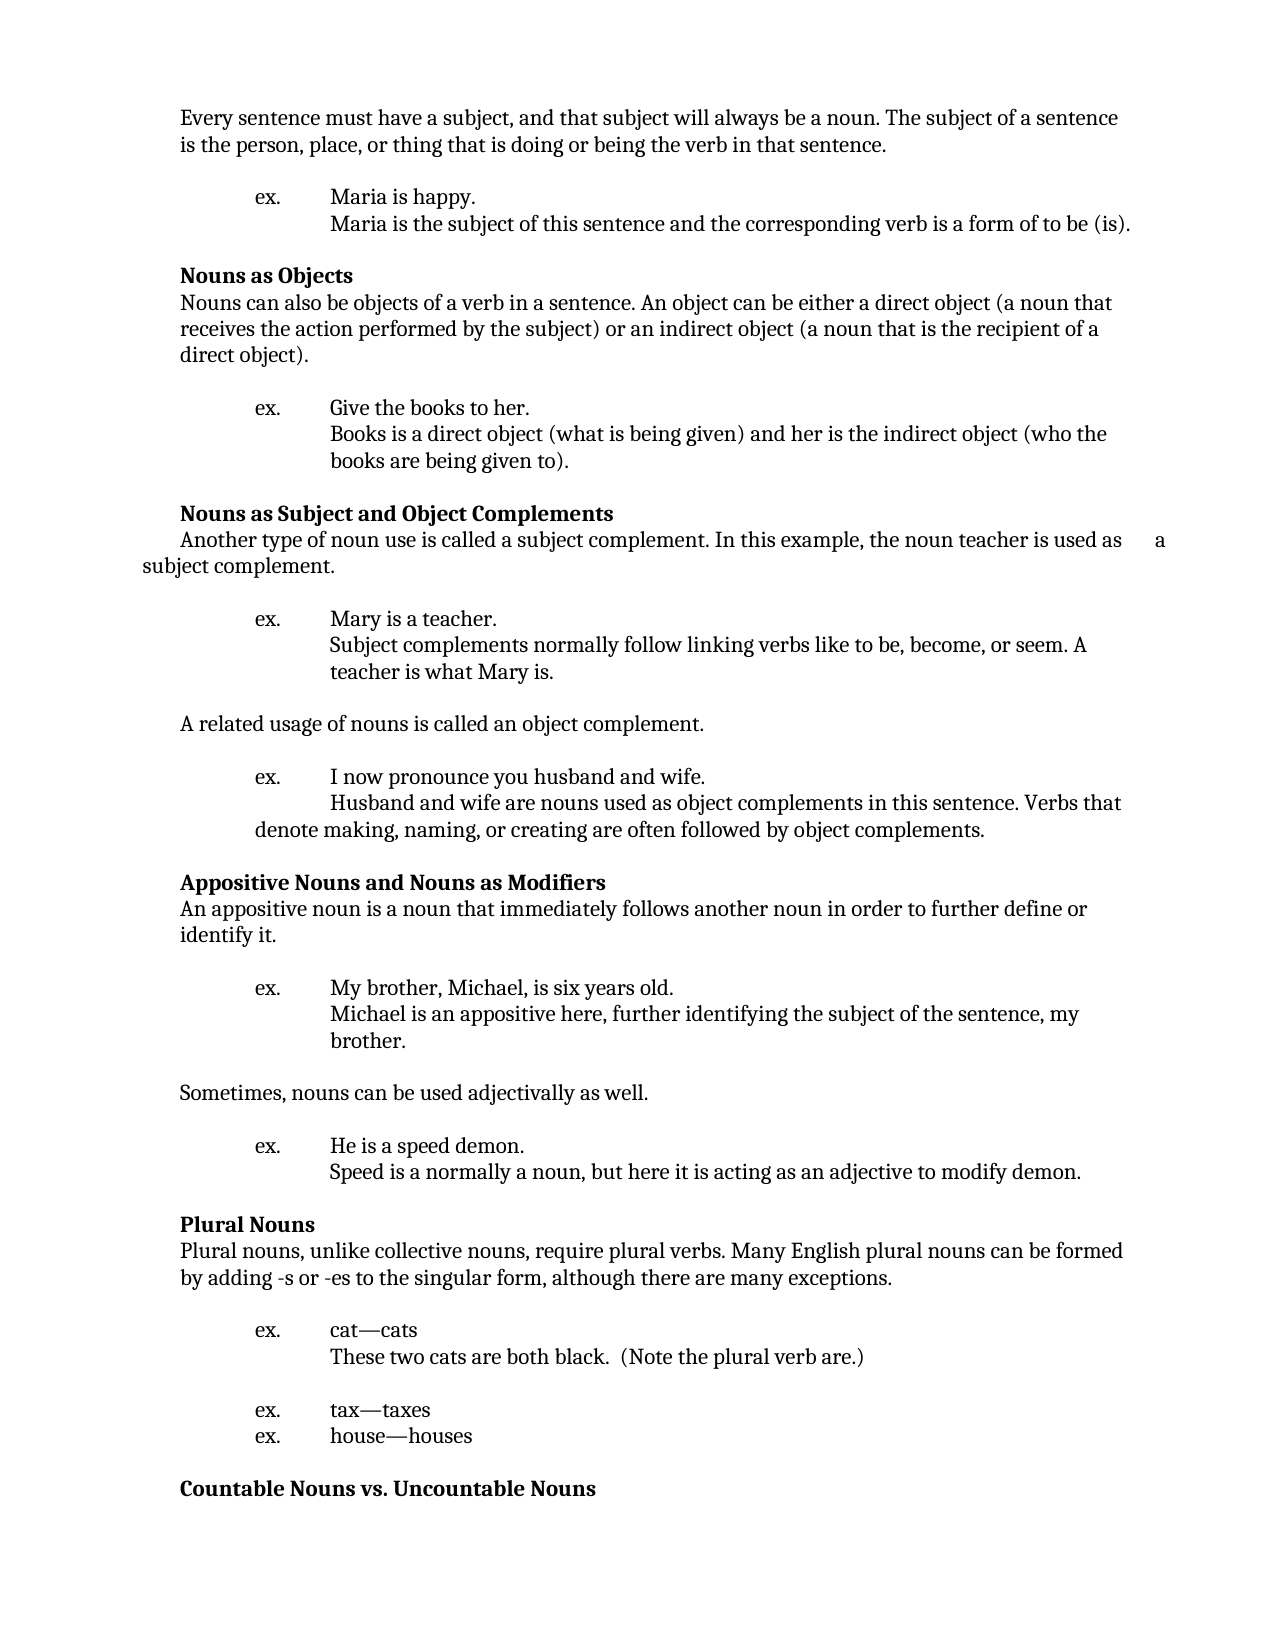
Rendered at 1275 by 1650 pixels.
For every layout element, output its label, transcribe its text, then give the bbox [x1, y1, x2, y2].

text ex. tax—taxes [142, 1396, 1170, 1423]
text An appositive noun is a noun that immediately follows another noun in order to further define or identify it. [142, 896, 1170, 948]
text Every sentence must have a subject, and that subject will always be a noun. The subject of a sentence is the person, place, or thing that is doing or being the verb in that sentence. [142, 105, 1170, 158]
text ex. I now pronounce you husband and wife. [142, 764, 1170, 790]
text Nouns as Subject and Object Complements [142, 500, 1170, 527]
text ex. Maria is happy. [142, 184, 1170, 210]
text ex. house—houses [142, 1423, 1170, 1449]
text Subject complements normally follow linking verbs like to be, become, or seem. A teacher is what Mary is. [142, 632, 1170, 685]
text Another type of noun use is called a subject complement. In this example, the noun teacher is used as a subject complement. [142, 527, 1170, 579]
text Plural nouns, unlike collective nouns, require plural verbs. Many English plural nouns can be formed by adding -s or -es to the singular form, although there are many exceptions. [142, 1238, 1170, 1291]
text ex. Give the books to her. [142, 395, 1170, 421]
text Michael is an appositive here, further identifying the subject of the sentence, my brother. [142, 1001, 1170, 1054]
text ex. My brother, Michael, is six years old. [142, 975, 1170, 1001]
text Countable Nouns vs. Uncountable Nouns [142, 1475, 1170, 1502]
text Books is a direct object (what is being given) and her is the indirect object (who the books are being given to). [142, 421, 1170, 474]
text Nouns can also be objects of a verb in a sentence. An object can be either a direct object (a noun that receives the action performed by the subject) or an indirect object (a noun that is the recipient of a direct object). [142, 289, 1170, 368]
text Nouns as Objects [142, 263, 1170, 289]
text These two cats are both black. (Note the plural verb are.) [142, 1344, 1170, 1370]
text Speed is a normally a noun, but here it is acting as an adjective to modify demon. [142, 1159, 1170, 1186]
text Sometimes, nouns can be used adjectivally as well. [142, 1080, 1170, 1106]
text Husband and wife are nouns used as object complements in this sentence. Verbs that denote making, naming, or creating are often followed by object complements. [142, 790, 1170, 843]
text ex. cat—cats [142, 1317, 1170, 1344]
text Plural Nouns [142, 1212, 1170, 1238]
text ex. Mary is a teacher. [142, 606, 1170, 632]
text Maria is the subject of this sentence and the corresponding verb is a form of to be (is). [142, 210, 1170, 237]
text Appositive Nouns and Nouns as Modifiers [142, 869, 1170, 896]
text A related usage of nouns is called an object complement. [142, 711, 1170, 737]
text ex. He is a speed demon. [142, 1133, 1170, 1159]
